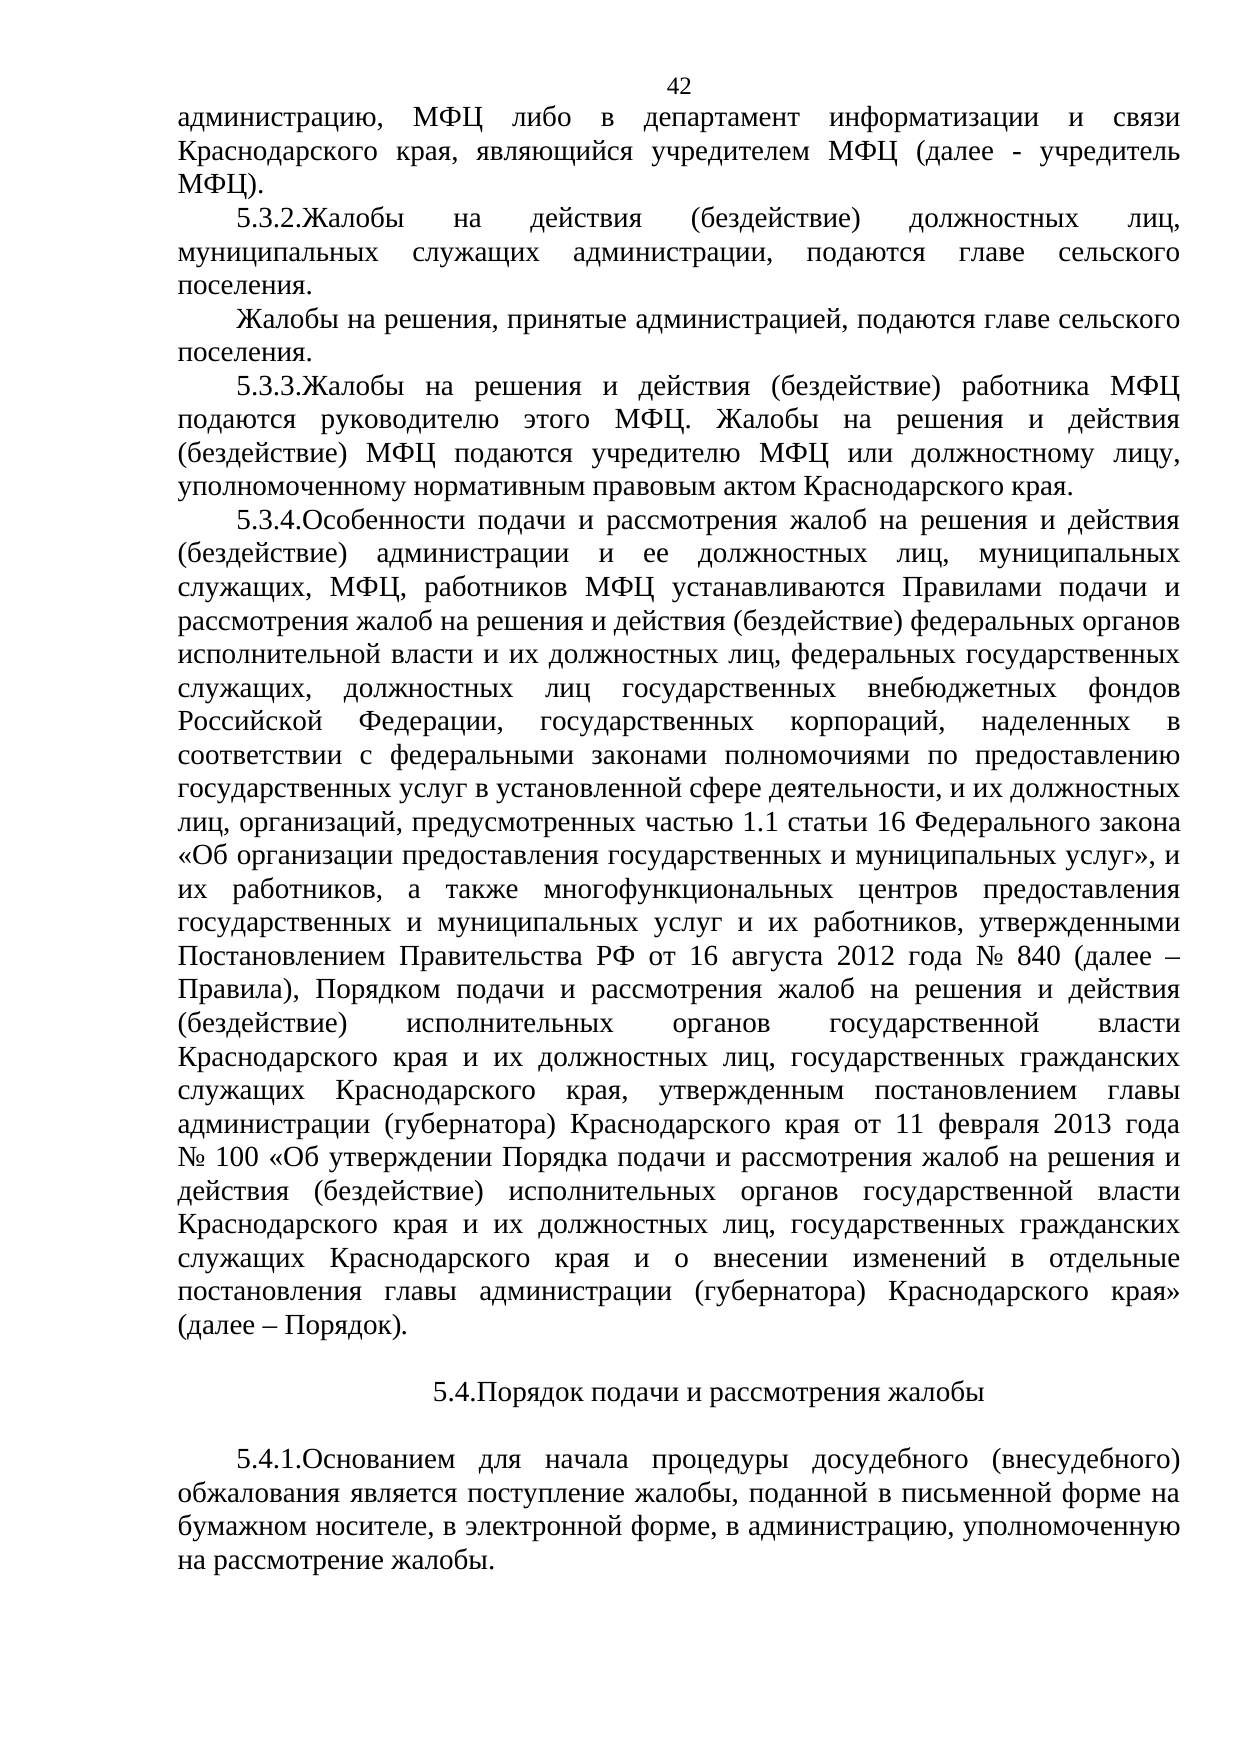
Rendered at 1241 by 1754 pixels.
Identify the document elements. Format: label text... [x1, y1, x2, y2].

text Жалобы на решения, принятые администрацией, подаются главе сельского поселения. [177, 301, 1181, 368]
text 5.3.3.Жалобы на решения и действия (бездействие) работника МФЦ подаются руководителю этого МФЦ. Жалобы на решения и действия (бездействие) МФЦ подаются учредителю МФЦ или должностному лицу, уполномоченному нормативным правовым актом Краснодарского края. [177, 368, 1181, 502]
text 5.3.2.Жалобы на действия (бездействие) должностных лиц, муниципальных служащих администрации, подаются главе сельского поселения. [177, 200, 1181, 301]
text 5.4.1.Основанием для начала процедуры досудебного (внесудебного) обжалования является поступление жалобы, поданной в письменной форме на бумажном носителе, в электронной форме, в администрацию, уполномоченную на рассмотрение жалобы. [177, 1441, 1181, 1575]
text 5.4.Порядок подачи и рассмотрения жалобы [177, 1374, 1181, 1408]
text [177, 99, 1181, 200]
text 5.3.4.Особенности подачи и рассмотрения жалоб на решения и действия (бездействие) администрации и ее должностных лиц, муниципальных служащих, МФЦ, работников МФЦ устанавливаются Правилами подачи и рассмотрения жалоб на решения и действия (бездействие) федеральных органов исполнительной власти и их должностных лиц, федеральных государственных служащих, должностных лиц государственных внебюджетных фондов Российской Федерации, государственных корпораций, наделенных в соответствии с федеральными законами полномочиями по предоставлению государственных услуг в установленной сфере деятельности, и их должностных лиц, организаций, предусмотренных частью 1.1 статьи 16 Федерального закона «Об организации предоставления государственных и муниципальных услуг», и их работников, а также многофункциональных центров предоставления государственных и муниципальных услуг и их работников, утвержденными Постановлением Правительства РФ от 16 августа 2012 года № 840 (далее – Правила), Порядком подачи и рассмотрения жалоб на решения и действия (бездействие) исполнительных органов государственной власти Краснодарского края и их должностных лиц, государственных гражданских служащих Краснодарского края, утвержденным постановлением главы администрации (губернатора) Краснодарского края от 11 февраля 2013 года № 100 «Об утверждении Порядка подачи и рассмотрения жалоб на решения и действия (бездействие) исполнительных органов государственной власти Краснодарского края и их должностных лиц, государственных гражданских служащих Краснодарского края и о внесении изменений в отдельные постановления главы администрации (губернатора) Краснодарского края» (далее – Порядок). [177, 502, 1181, 1341]
